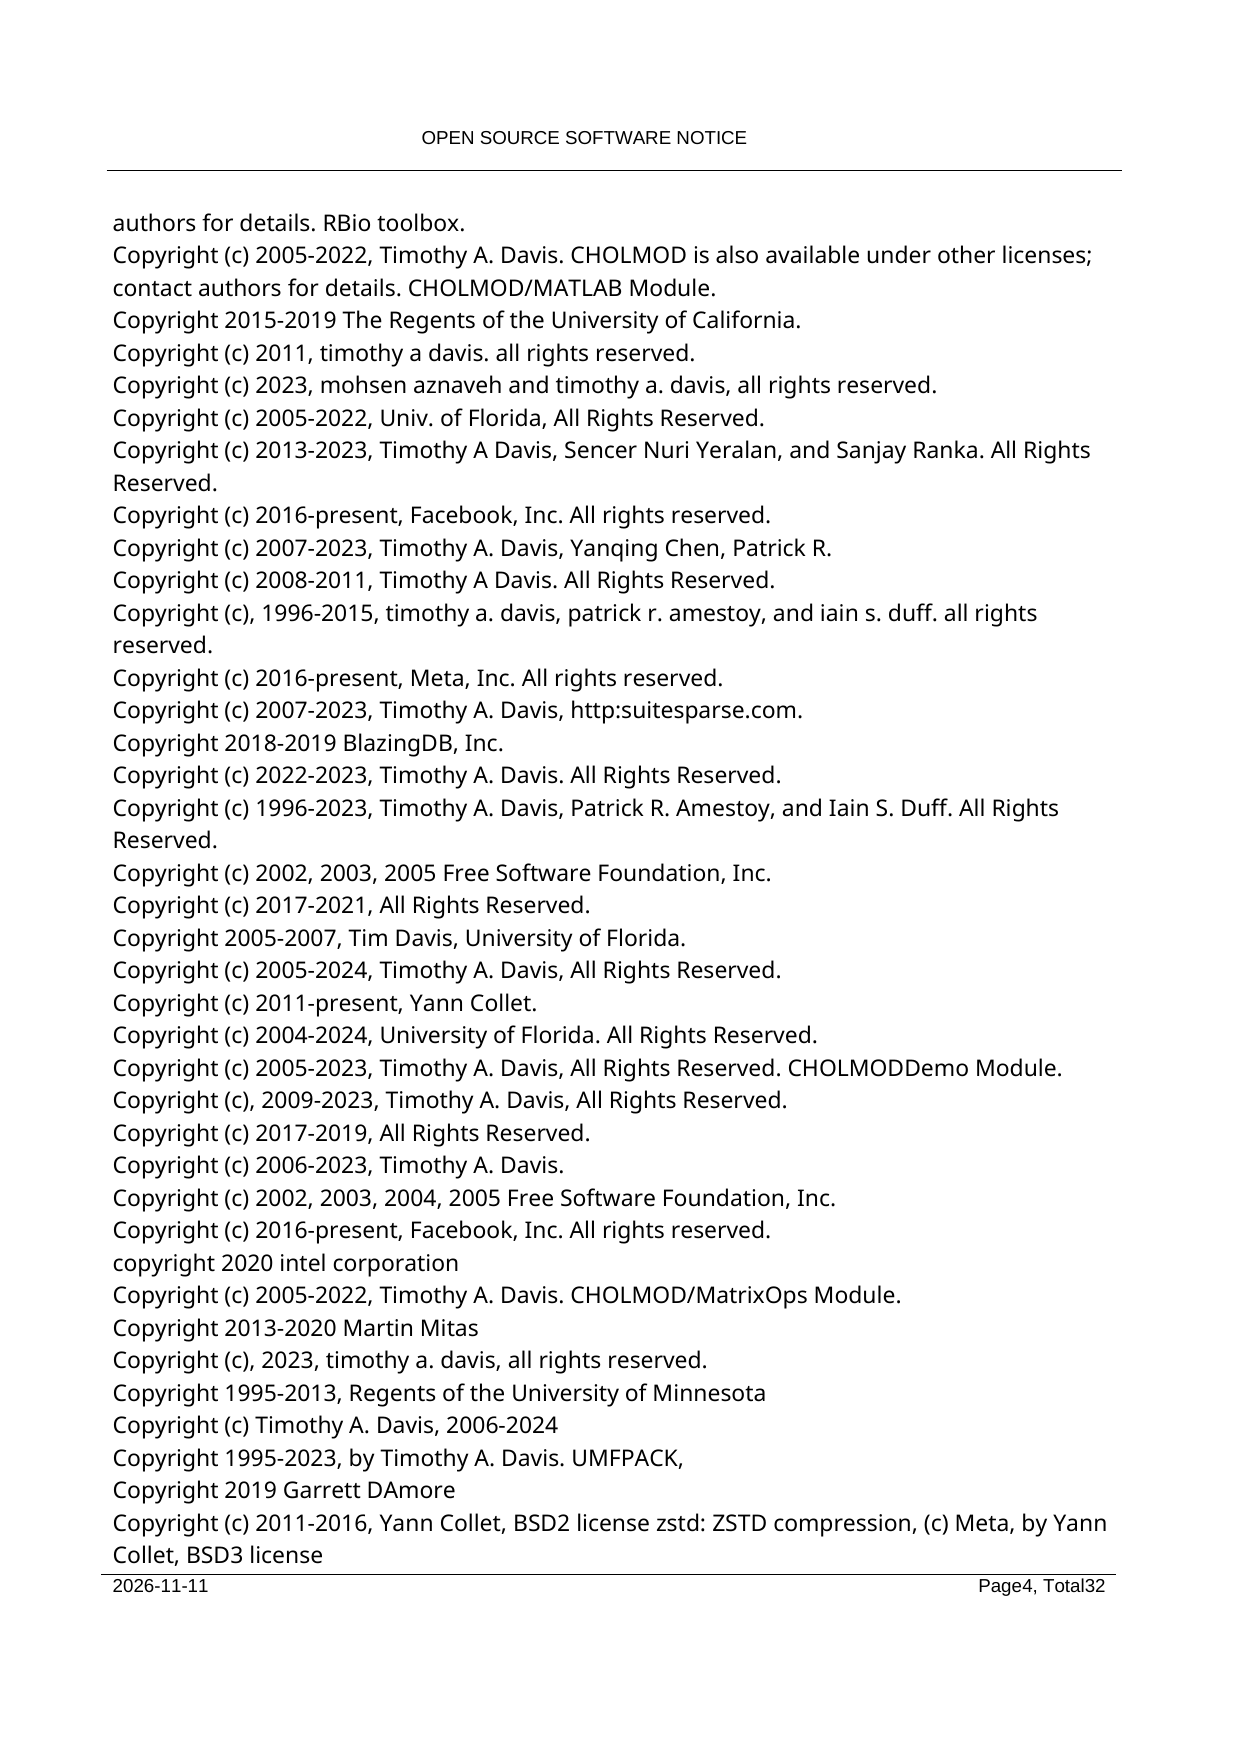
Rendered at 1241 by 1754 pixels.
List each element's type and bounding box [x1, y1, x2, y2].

text [112, 206, 1128, 1571]
